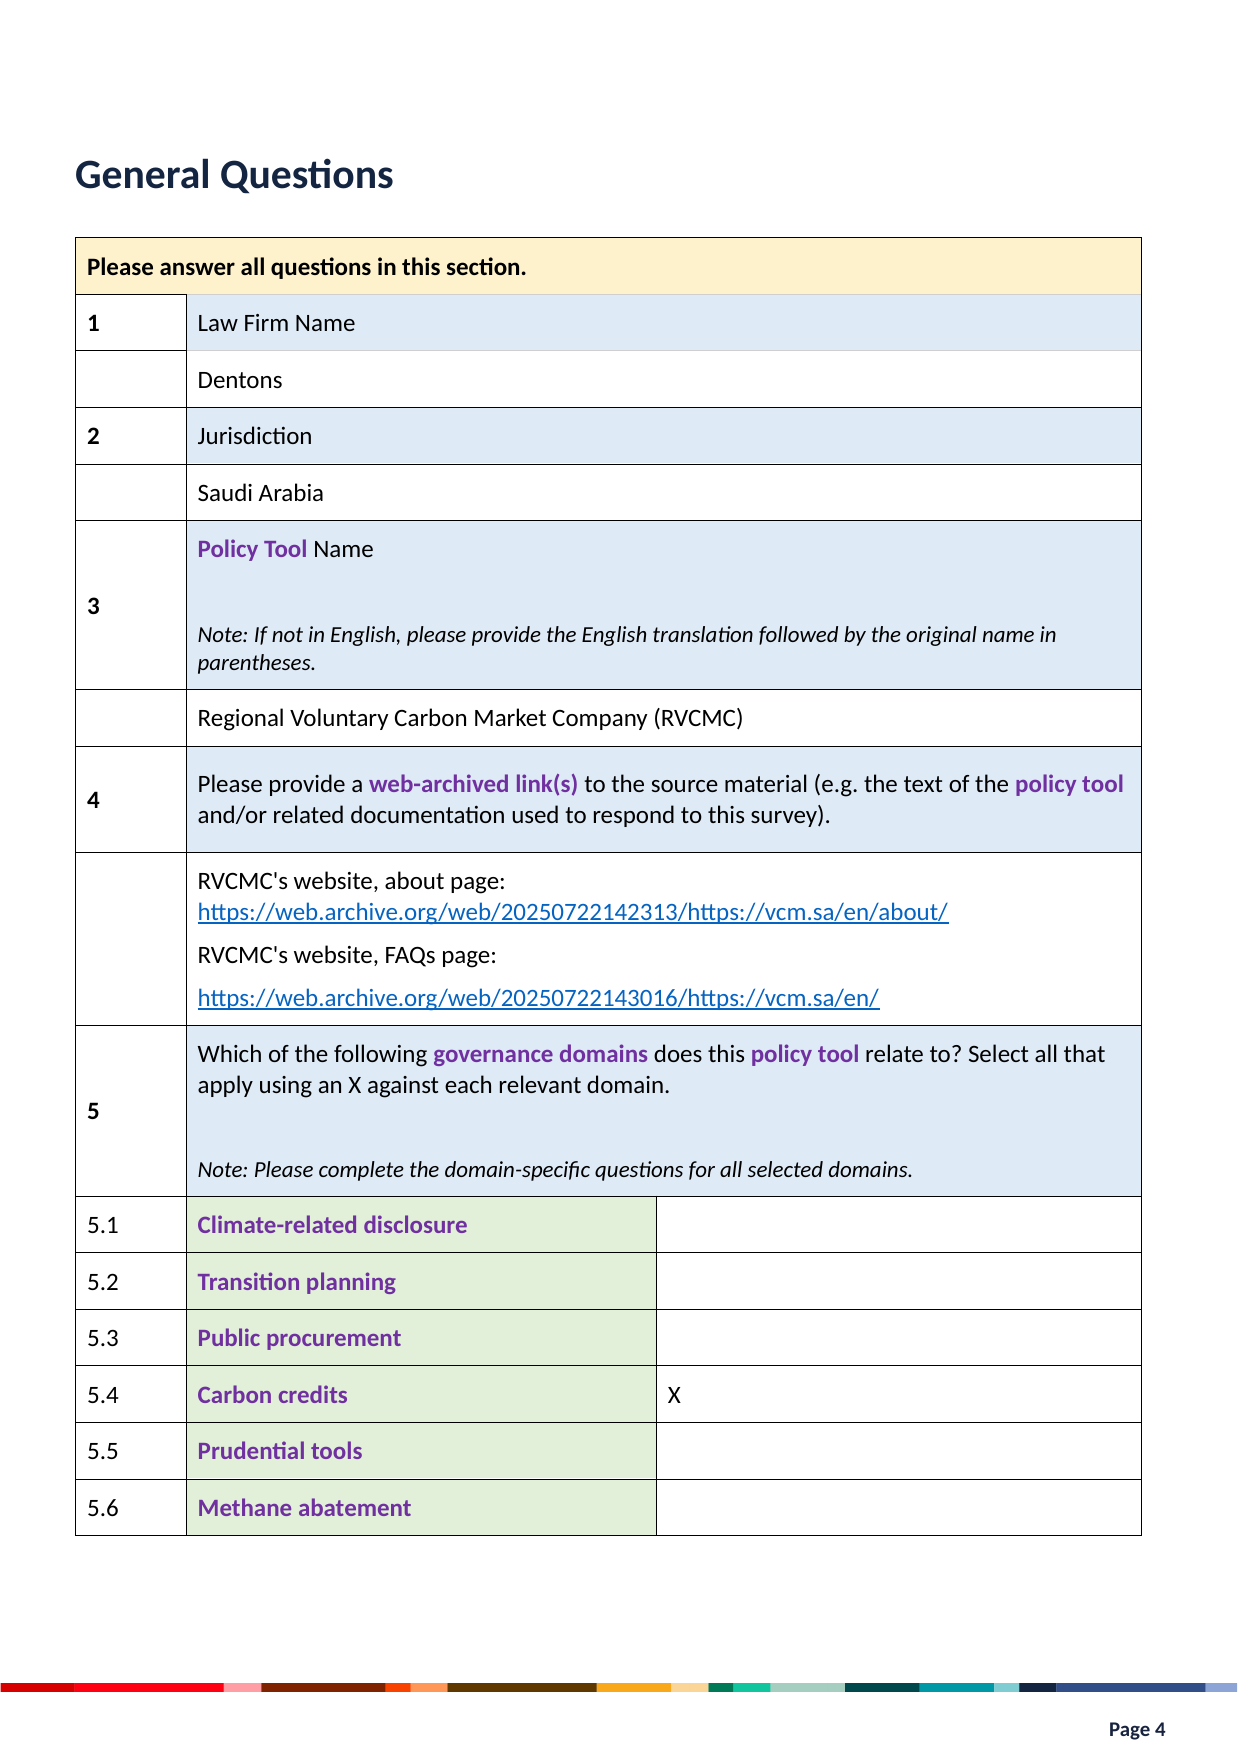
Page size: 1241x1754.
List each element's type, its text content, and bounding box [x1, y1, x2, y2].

table_cell [657, 1310, 1141, 1365]
table_cell Regional Voluntary Carbon Market Company (RVCMC) [187, 690, 1141, 746]
table_cell Carbon credits [187, 1366, 656, 1422]
table_cell Policy Tool Name Note: If not in English, please provide the English translation followed by the original name in parentheses. [187, 521, 1141, 689]
table_cell [76, 465, 186, 520]
table_cell [657, 1480, 1141, 1535]
table_cell 5.3 [76, 1310, 186, 1365]
table_cell [657, 1423, 1141, 1478]
table_cell Saudi Arabia [187, 465, 1141, 520]
table_cell Dentons [187, 351, 1141, 407]
table_cell Climate-related disclosure [187, 1197, 656, 1252]
table_cell 3 [76, 521, 186, 689]
table_cell 1 [76, 295, 186, 350]
table_cell Public procurement [187, 1310, 656, 1365]
table_cell [657, 1253, 1141, 1309]
table_cell Jurisdiction [187, 408, 1141, 463]
table_cell 5 [76, 1026, 186, 1196]
picture [0, 1683, 1236, 1692]
table_cell [657, 1197, 1141, 1252]
table_cell [76, 853, 186, 1025]
table_cell [76, 351, 186, 407]
table_cell Transition planning [187, 1253, 656, 1309]
table_cell Methane abatement [187, 1480, 656, 1535]
table_cell 4 [76, 747, 186, 852]
table_cell Prudential tools [187, 1423, 656, 1478]
table_cell 5.4 [76, 1366, 186, 1422]
table_cell 2 [76, 408, 186, 463]
table_cell [76, 690, 186, 746]
table_cell 5.2 [76, 1253, 186, 1309]
table_cell 5.5 [76, 1423, 186, 1478]
subtitle General Questions [75, 148, 1165, 199]
table_cell 5.1 [76, 1197, 186, 1252]
table_cell X [657, 1366, 1141, 1422]
table_cell Law Firm Name [187, 295, 1141, 350]
table_cell Please provide a web-archived link(s) to the source material (e.g. the text of the policy tool and/or related documentation used to respond to this survey). [187, 747, 1141, 852]
table_cell RVCMC's website, about page: https://web.archive.org/web/20250722142313/https://vcm.sa/en/about/ RVCMC's website, FAQs page: https://web.archive.org/web/20250722143016/https://vcm.sa/en/ [187, 853, 1141, 1025]
table_header Please answer all questions in this section. [76, 238, 1141, 294]
table_cell 5.6 [76, 1480, 186, 1535]
table_cell Which of the following governance domains does this policy tool relate to? Select all that apply using an X against each relevant domain. Note: Please complete the domain-specific questions for all selected domains. [187, 1026, 1141, 1196]
